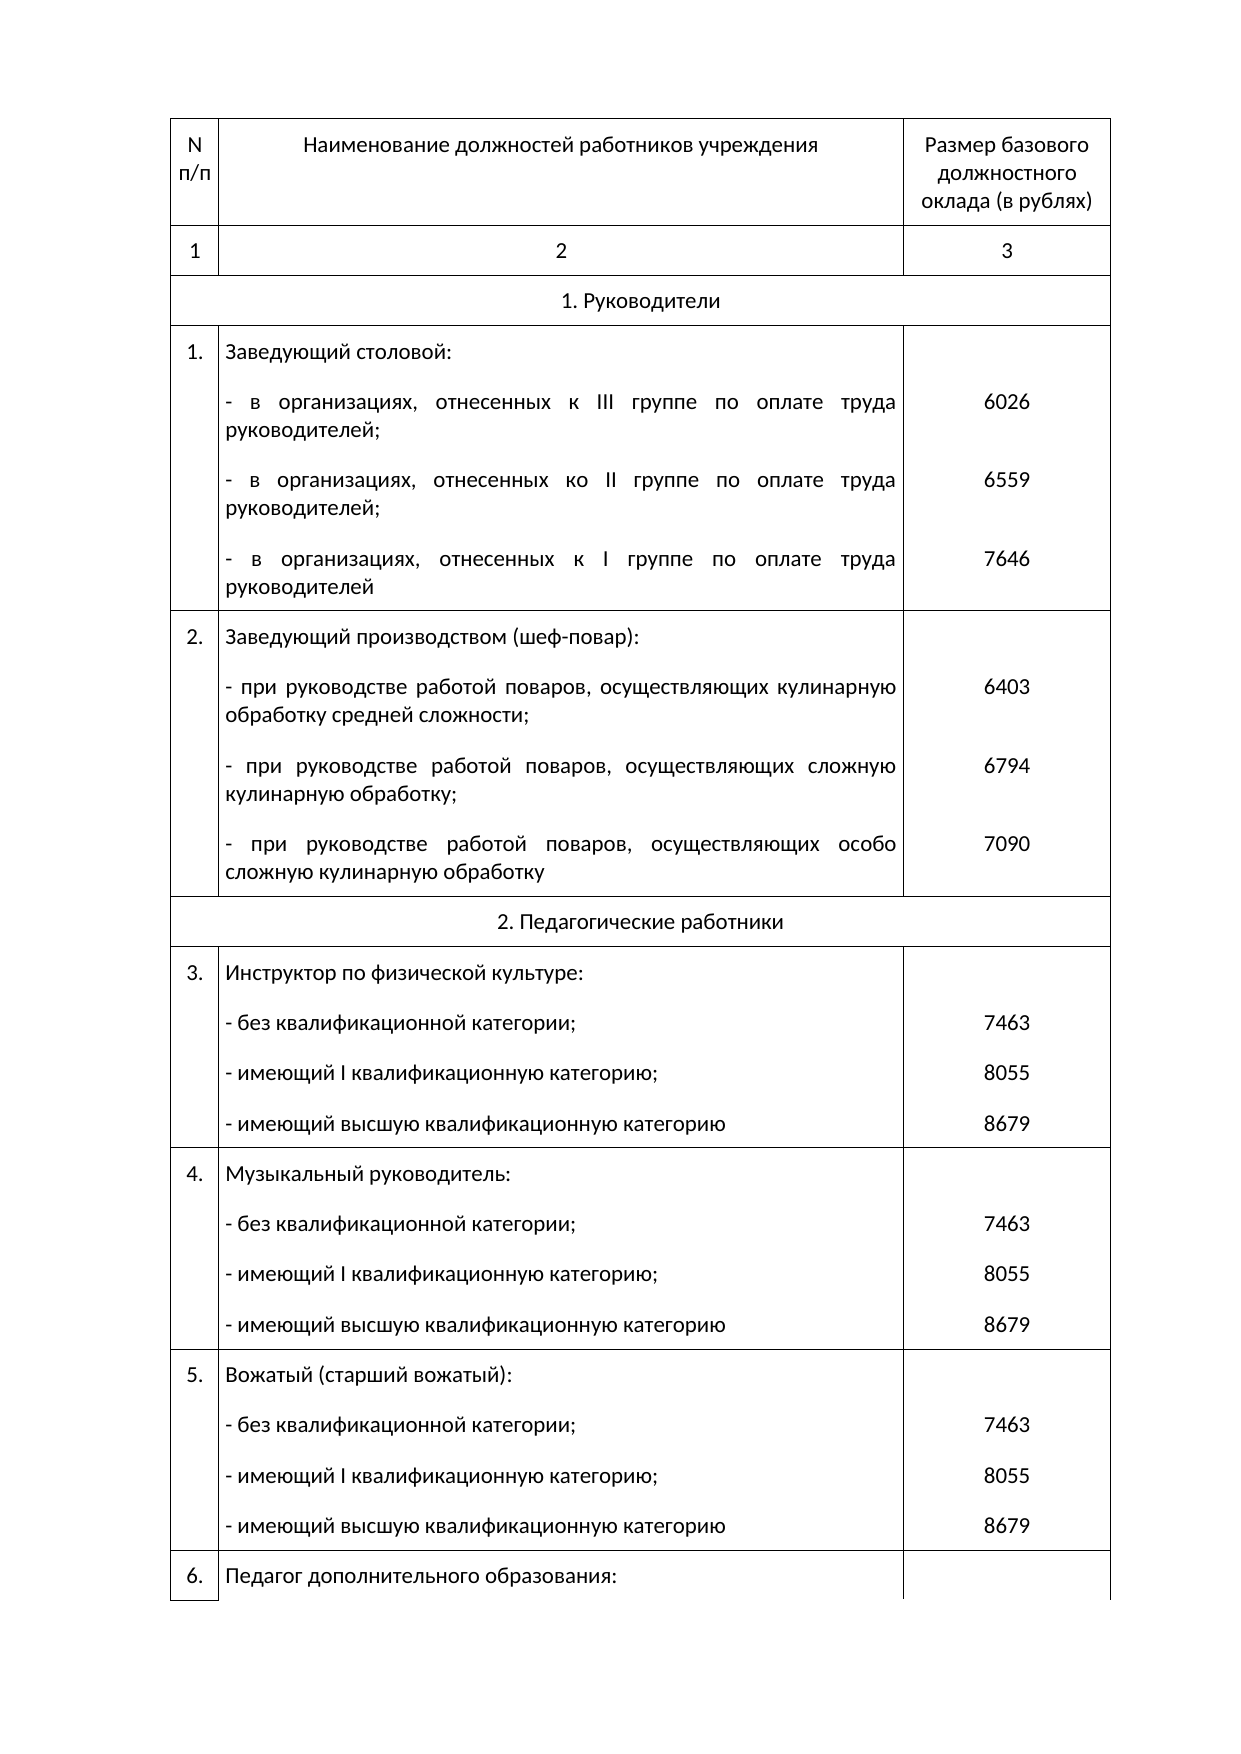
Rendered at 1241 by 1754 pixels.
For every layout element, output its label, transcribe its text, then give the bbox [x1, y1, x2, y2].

table_cell 8679 [904, 1500, 1110, 1550]
table_cell - имеющий I квалификационную категорию; [219, 1248, 903, 1298]
table_cell Инструктор по физической культуре: [219, 947, 903, 996]
table_cell Заведующий производством (шеф-повар): [219, 611, 903, 661]
table_cell - при руководстве работой поваров, осуществляющих особо сложную кулинарную обработку [219, 818, 903, 896]
table_cell 6403 [904, 661, 1110, 739]
table_cell - в организациях, отнесенных к III группе по оплате труда руководителей; [219, 375, 903, 454]
table_cell 2 [219, 226, 903, 275]
table_cell - при руководстве работой поваров, осуществляющих сложную кулинарную обработку; [219, 739, 903, 817]
table_cell 4. [171, 1148, 218, 1348]
table_cell 6026 [904, 375, 1110, 454]
table_cell - в организациях, отнесенных ко II группе по оплате труда руководителей; [219, 454, 903, 532]
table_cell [219, 1500, 903, 1550]
table_cell - имеющий высшую квалификационную категорию [219, 1097, 903, 1147]
table_cell 7463 [904, 996, 1110, 1047]
table_cell [904, 1148, 1110, 1198]
table_cell 8055 [904, 1449, 1110, 1499]
table_header Размер базового должностного оклада (в рублях) [904, 119, 1110, 224]
table_cell 3. [171, 947, 218, 1147]
table_cell 8679 [904, 1298, 1110, 1348]
table_cell 7463 [904, 1198, 1110, 1248]
table_cell [904, 947, 1110, 996]
table_cell 6559 [904, 454, 1110, 532]
table_cell 1. [171, 326, 218, 610]
table_cell [904, 1350, 1110, 1399]
table_cell 6. [171, 1551, 218, 1600]
table_cell Заведующий столовой: [219, 326, 903, 375]
table_cell 1 [171, 226, 218, 275]
table_cell 7646 [904, 532, 1110, 610]
table_cell - имеющий I квалификационную категорию; [219, 1047, 903, 1097]
table_cell 8055 [904, 1047, 1110, 1097]
table_cell 6794 [904, 739, 1110, 817]
table_cell 7090 [904, 818, 1110, 896]
table_cell 2. Педагогические работники [171, 897, 1110, 946]
table_cell - имеющий I квалификационную категорию; [219, 1449, 903, 1499]
table_cell 5. [171, 1350, 218, 1550]
table_cell 3 [904, 226, 1110, 275]
table_cell 7463 [904, 1399, 1110, 1449]
table_cell 8679 [904, 1097, 1110, 1147]
table_cell 8055 [904, 1248, 1110, 1298]
table_cell Музыкальный руководитель: [219, 1148, 903, 1198]
table_cell [904, 1551, 1110, 1600]
table_cell [904, 326, 1110, 375]
table_cell - при руководстве работой поваров, осуществляющих кулинарную обработку средней сложности; [219, 661, 903, 739]
table_header Наименование должностей работников учреждения [219, 119, 903, 224]
table_cell - без квалификационной категории; [219, 996, 903, 1047]
table_cell - без квалификационной категории; [219, 1198, 903, 1248]
table_cell Педагог дополнительного образования: [219, 1551, 903, 1600]
table_cell Вожатый (старший вожатый): [219, 1350, 903, 1399]
table_header N п/п [171, 119, 218, 224]
table_cell - в организациях, отнесенных к I группе по оплате труда руководителей [219, 532, 903, 610]
table_cell - без квалификационной категории; [219, 1399, 903, 1449]
table_cell 2. [171, 611, 218, 896]
table_cell - имеющий высшую квалификационную категорию [219, 1298, 903, 1348]
table_cell [904, 611, 1110, 661]
table_cell 1. Руководители [171, 276, 1110, 325]
